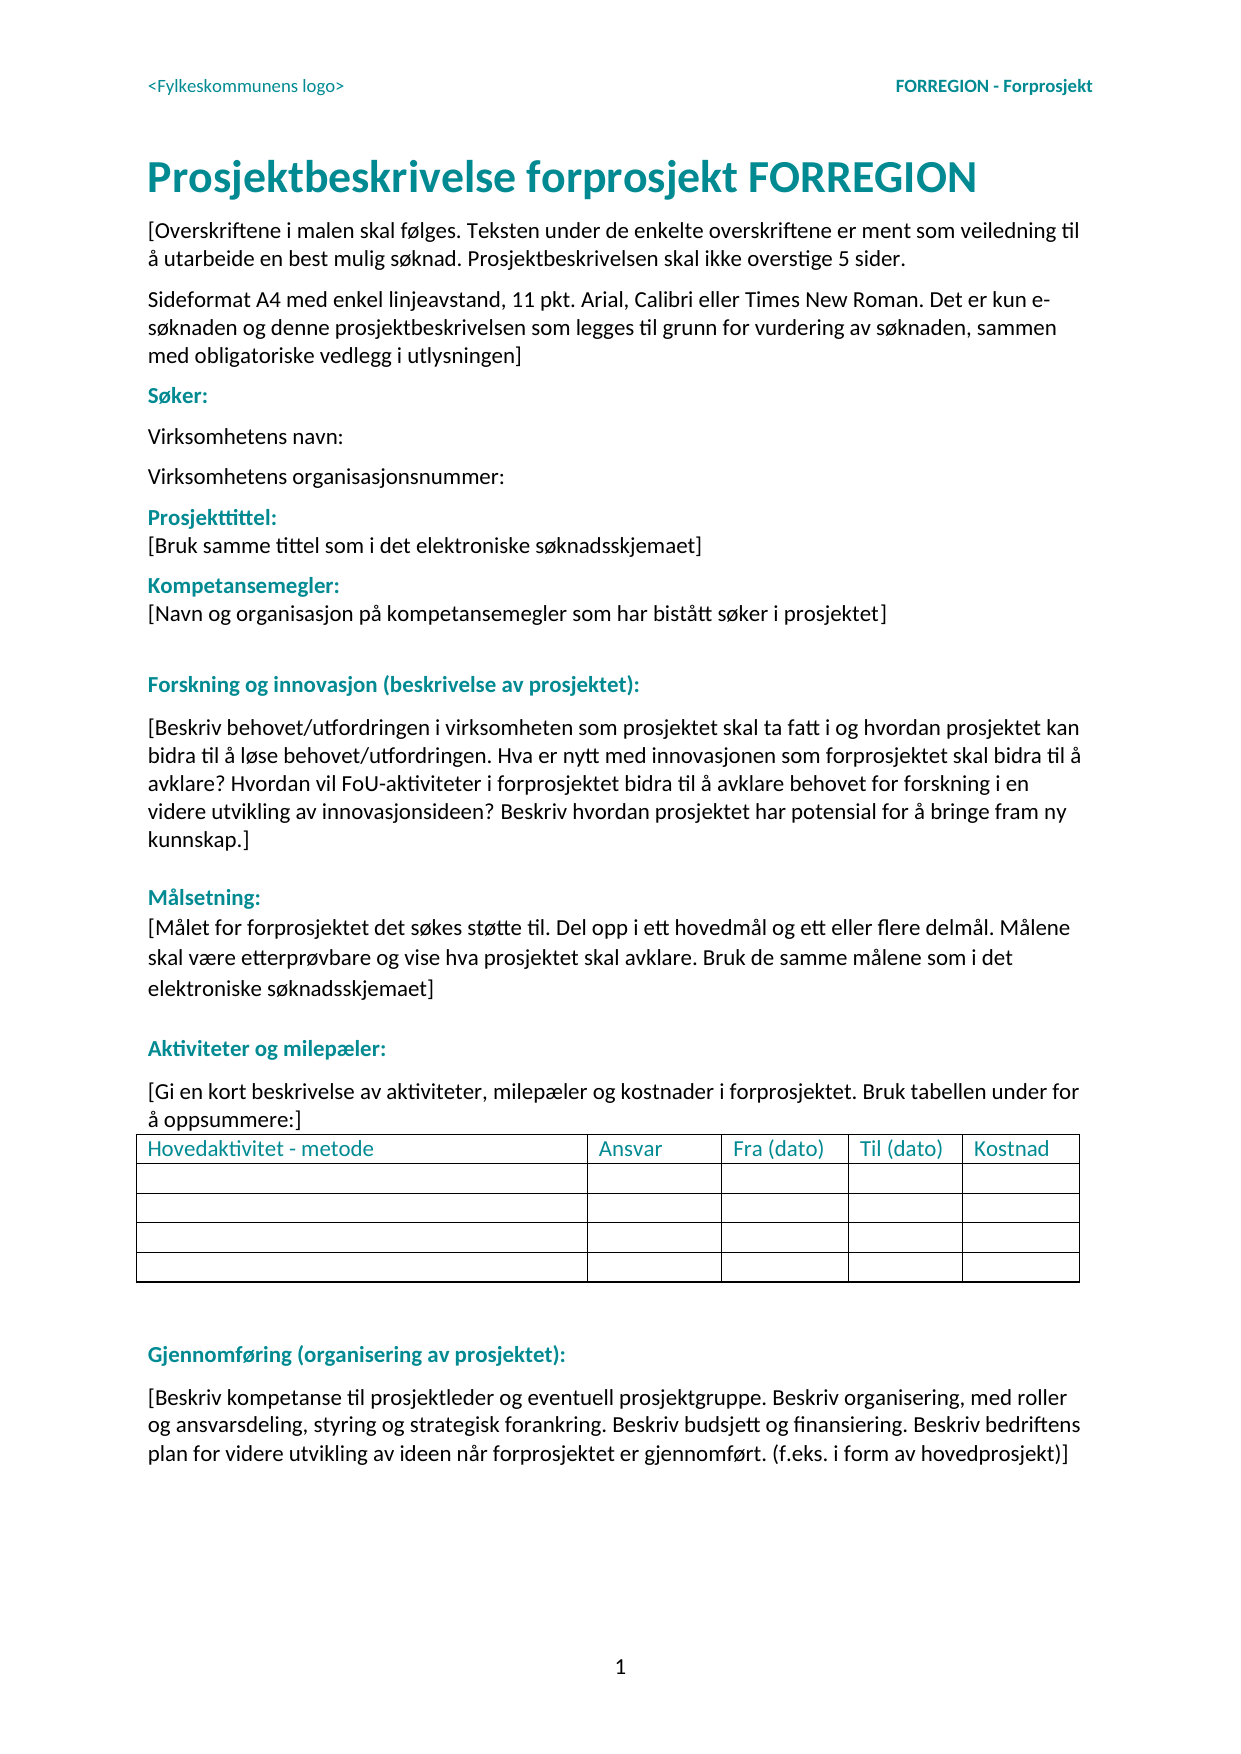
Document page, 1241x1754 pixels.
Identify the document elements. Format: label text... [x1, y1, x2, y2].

table_cell [137, 1253, 587, 1281]
table_header Kostnad [963, 1135, 1079, 1163]
table_cell [849, 1194, 962, 1222]
text Sideformat A4 med enkel linjeavstand, 11 pkt. Arial, Calibri eller Times New Roman. Det er kun e-søknaden og denne prosjektbeskrivelsen som legges til grunn for vurdering av søknaden, sammen med obligatoriske vedlegg i utlysningen] [148, 285, 1092, 369]
text [Beskriv kompetanse til prosjektleder og eventuell prosjektgruppe. Beskriv organisering, med roller og ansvarsdeling, styring og strategisk forankring. Beskriv budsjett og finansiering. Beskriv bedriftens plan for videre utvikling av ideen når forprosjektet er gjennomført. (f.eks. i form av hovedprosjekt)] [148, 1383, 1092, 1467]
text Kompetansemegler: [Navn og organisasjon på kompetansemegler som har bistått søker i prosjektet] [148, 571, 1092, 627]
text [Overskriftene i malen skal følges. Teksten under de enkelte overskriftene er ment som veiledning til å utarbeide en best mulig søknad. Prosjektbeskrivelsen skal ikke overstige 5 sider. [148, 216, 1092, 272]
table_header Til (dato) [849, 1135, 962, 1163]
table_cell [722, 1253, 848, 1281]
table_cell [588, 1223, 721, 1252]
table_cell [137, 1223, 587, 1252]
text Prosjektbeskrivelse forprosjekt FORREGION [148, 148, 1092, 204]
text [Målet for forprosjektet det søkes støtte til. Del opp i ett hovedmål og ett eller flere delmål. Målene skal være etterprøvbare og vise hva prosjektet skal avklare. Bruk de samme målene som i det elektroniske søknadsskjemaet] [148, 913, 1092, 1002]
table_cell [963, 1164, 1079, 1193]
text Målsetning: [148, 883, 1092, 911]
table_cell [137, 1194, 587, 1222]
text Virksomhetens navn: [148, 422, 1092, 450]
table_cell [588, 1164, 721, 1193]
table_header Fra (dato) [722, 1135, 848, 1163]
text [Gi en kort beskrivelse av aktiviteter, milepæler og kostnader i forprosjektet. Bruk tabellen under for å oppsummere:] [148, 1077, 1092, 1133]
table_cell [588, 1194, 721, 1222]
table_header Hovedaktivitet - metode [137, 1135, 587, 1163]
table_cell [137, 1164, 587, 1193]
table_cell [849, 1223, 962, 1252]
text [Beskriv behovet/utfordringen i virksomheten som prosjektet skal ta fatt i og hvordan prosjektet kan bidra til å løse behovet/utfordringen. Hva er nytt med innovasjonen som forprosjektet skal bidra til å avklare? Hvordan vil FoU-aktiviteter i forprosjektet bidra til å avklare behovet for forskning i en videre utvikling av innovasjonsideen? Beskriv hvordan prosjektet har potensial for å bringe fram ny kunnskap.] [148, 713, 1092, 853]
table_cell [722, 1164, 848, 1193]
table_cell [722, 1194, 848, 1222]
table_cell [963, 1253, 1079, 1281]
text Gjennomføring (organisering av prosjektet): [148, 1340, 1092, 1368]
table_header Ansvar [588, 1135, 721, 1163]
table_cell [588, 1253, 721, 1281]
text Aktiviteter og milepæler: [148, 1034, 1092, 1062]
text Prosjekttittel: [Bruk samme tittel som i det elektroniske søknadsskjemaet] [148, 503, 1092, 559]
table_cell [963, 1223, 1079, 1252]
text Forskning og innovasjon (beskrivelse av prosjektet): [148, 670, 1092, 698]
table_cell [722, 1223, 848, 1252]
text Virksomhetens organisasjonsnummer: [148, 462, 1092, 490]
table_cell [849, 1253, 962, 1281]
text Søker: [148, 381, 1092, 409]
table_cell [963, 1194, 1079, 1222]
table_cell [849, 1164, 962, 1193]
